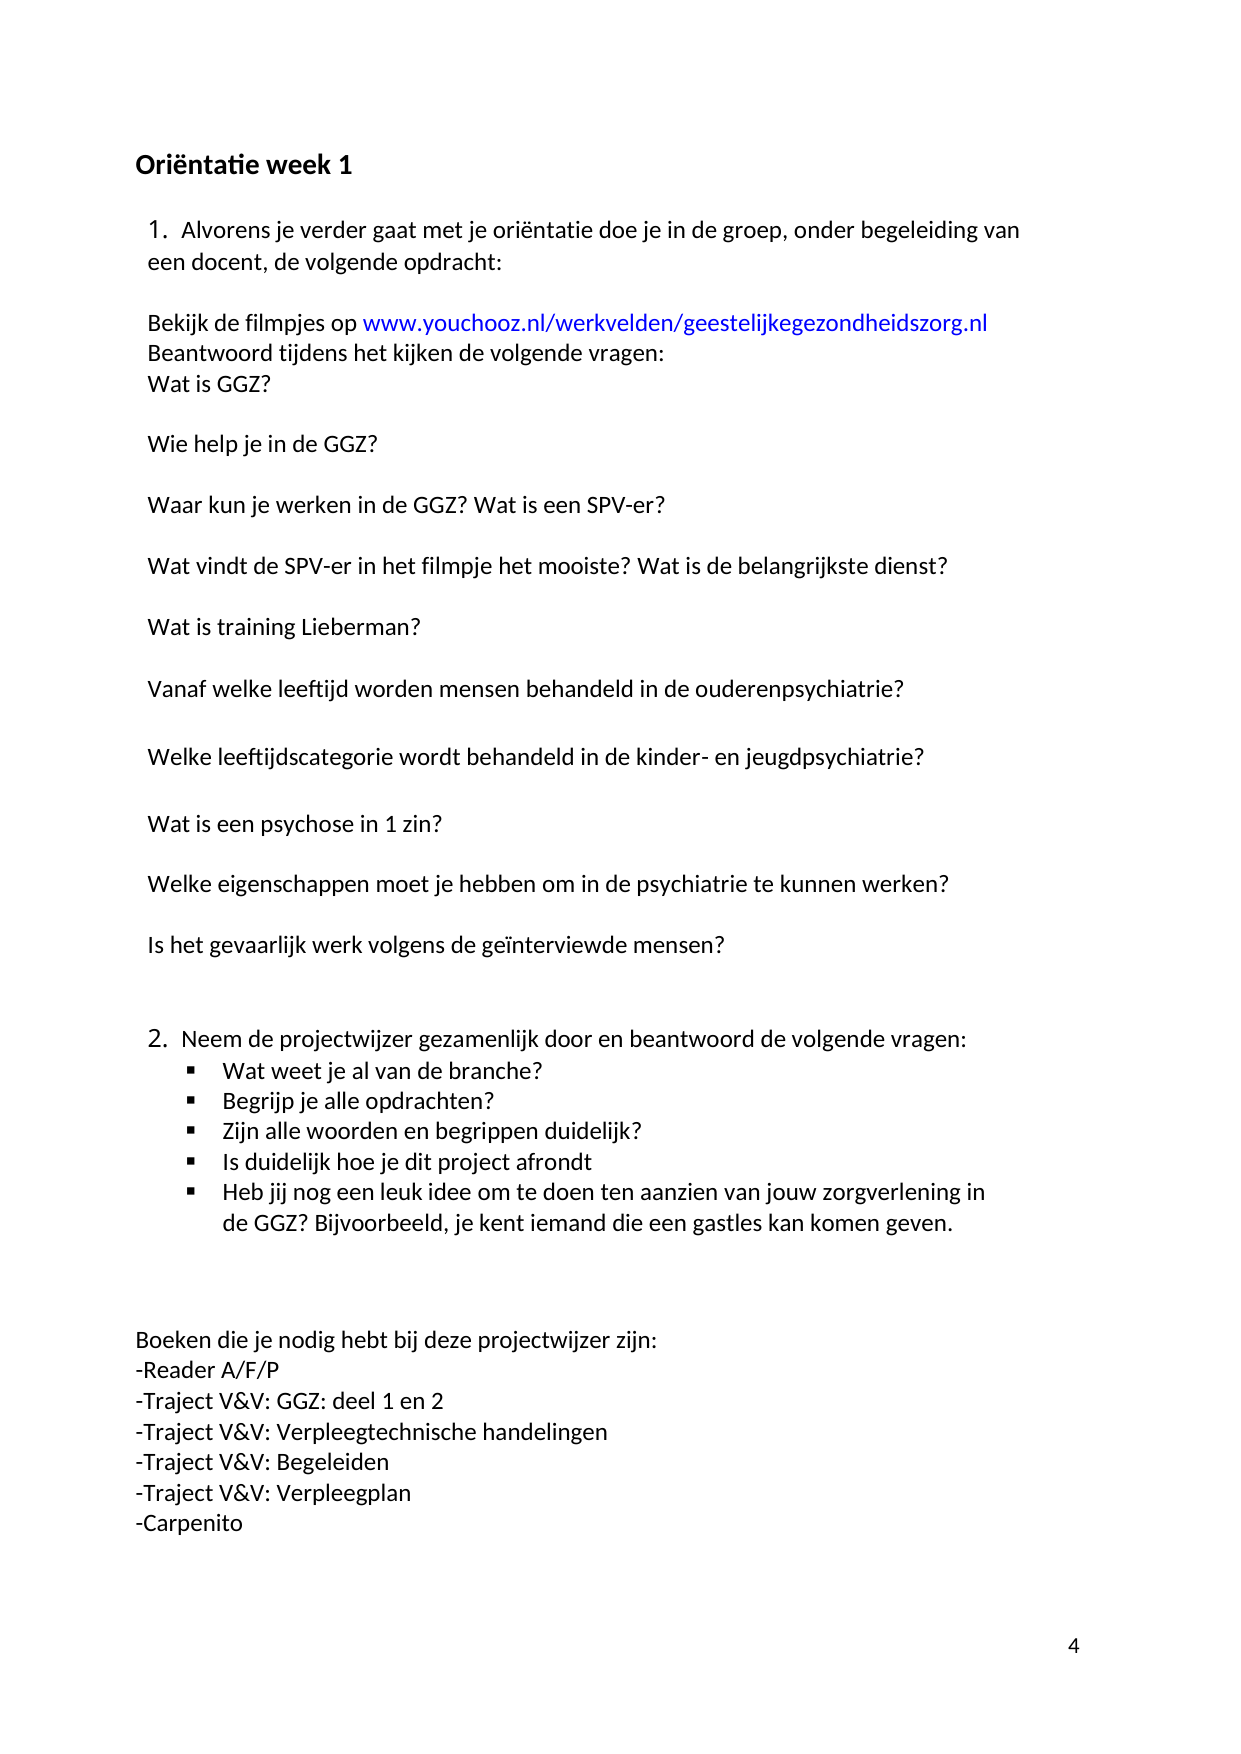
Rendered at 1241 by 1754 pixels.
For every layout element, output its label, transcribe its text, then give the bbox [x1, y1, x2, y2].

text Bekijk de filmpjes op www.youchooz.nl/werkvelden/geestelijkegezondheidszorg.nl Beantwoord tijdens het kijken de volgende vragen: [147, 307, 1105, 368]
text Boeken die je nodig hebt bij deze projectwijzer zijn: [135, 1324, 1105, 1354]
list Zijn alle woorden en begrippen duidelijk? [185, 1115, 1105, 1146]
subtitle Alvorens je verder gaat met je oriëntatie doe je in de groep, onder begeleiding van een docent, de volgende opdracht: [147, 212, 1023, 276]
text Oriëntatie week 1 [135, 146, 1105, 182]
text -Reader A/F/P [135, 1354, 1105, 1385]
text Wat is GGZ? [147, 368, 1105, 398]
text Welke eigenschappen moet je hebben om in de psychiatrie te kunnen werken? [147, 869, 1105, 899]
text Vanaf welke leeftijd worden mensen behandeld in de ouderenpsychiatrie? [147, 649, 1105, 709]
text -Traject V&V: GGZ: deel 1 en 2 [135, 1385, 1105, 1416]
text Wat vindt de SPV-er in het filmpje het mooiste? Wat is de belangrijkste dienst? [147, 550, 1110, 581]
list Begrijp je alle opdrachten? [185, 1085, 1105, 1115]
list Is duidelijk hoe je dit project afrondt [185, 1146, 1105, 1176]
text -Traject V&V: Begeleiden [135, 1446, 1105, 1477]
text -Traject V&V: Verpleegplan [135, 1477, 1105, 1507]
text -Traject V&V: Verpleegtechnische handelingen [135, 1416, 1105, 1446]
text Welke leeftijdscategorie wordt behandeld in de kinder- en jeugdpsychiatrie? [147, 716, 1105, 777]
text -Carpenito [135, 1507, 1105, 1538]
list Heb jij nog een leuk idee om te doen ten aanzien van jouw zorgverlening in de GGZ? Bijvoorbeeld, je kent iemand die een gastles kan komen geven. [185, 1176, 1014, 1237]
text Wat is training Lieberman? [147, 611, 1105, 642]
list Wat weet je al van de branche? [185, 1055, 1105, 1085]
text Is het gevaarlijk werk volgens de geïnterviewde mensen? [147, 929, 1105, 960]
list Neem de projectwijzer gezamenlijk door en beantwoord de volgende vragen: [147, 1021, 1048, 1055]
text Wie help je in de GGZ? [147, 428, 1105, 459]
text Wat is een psychose in 1 zin? [147, 808, 1105, 838]
text Waar kun je werken in de GGZ? Wat is een SPV-er? [147, 489, 1110, 520]
